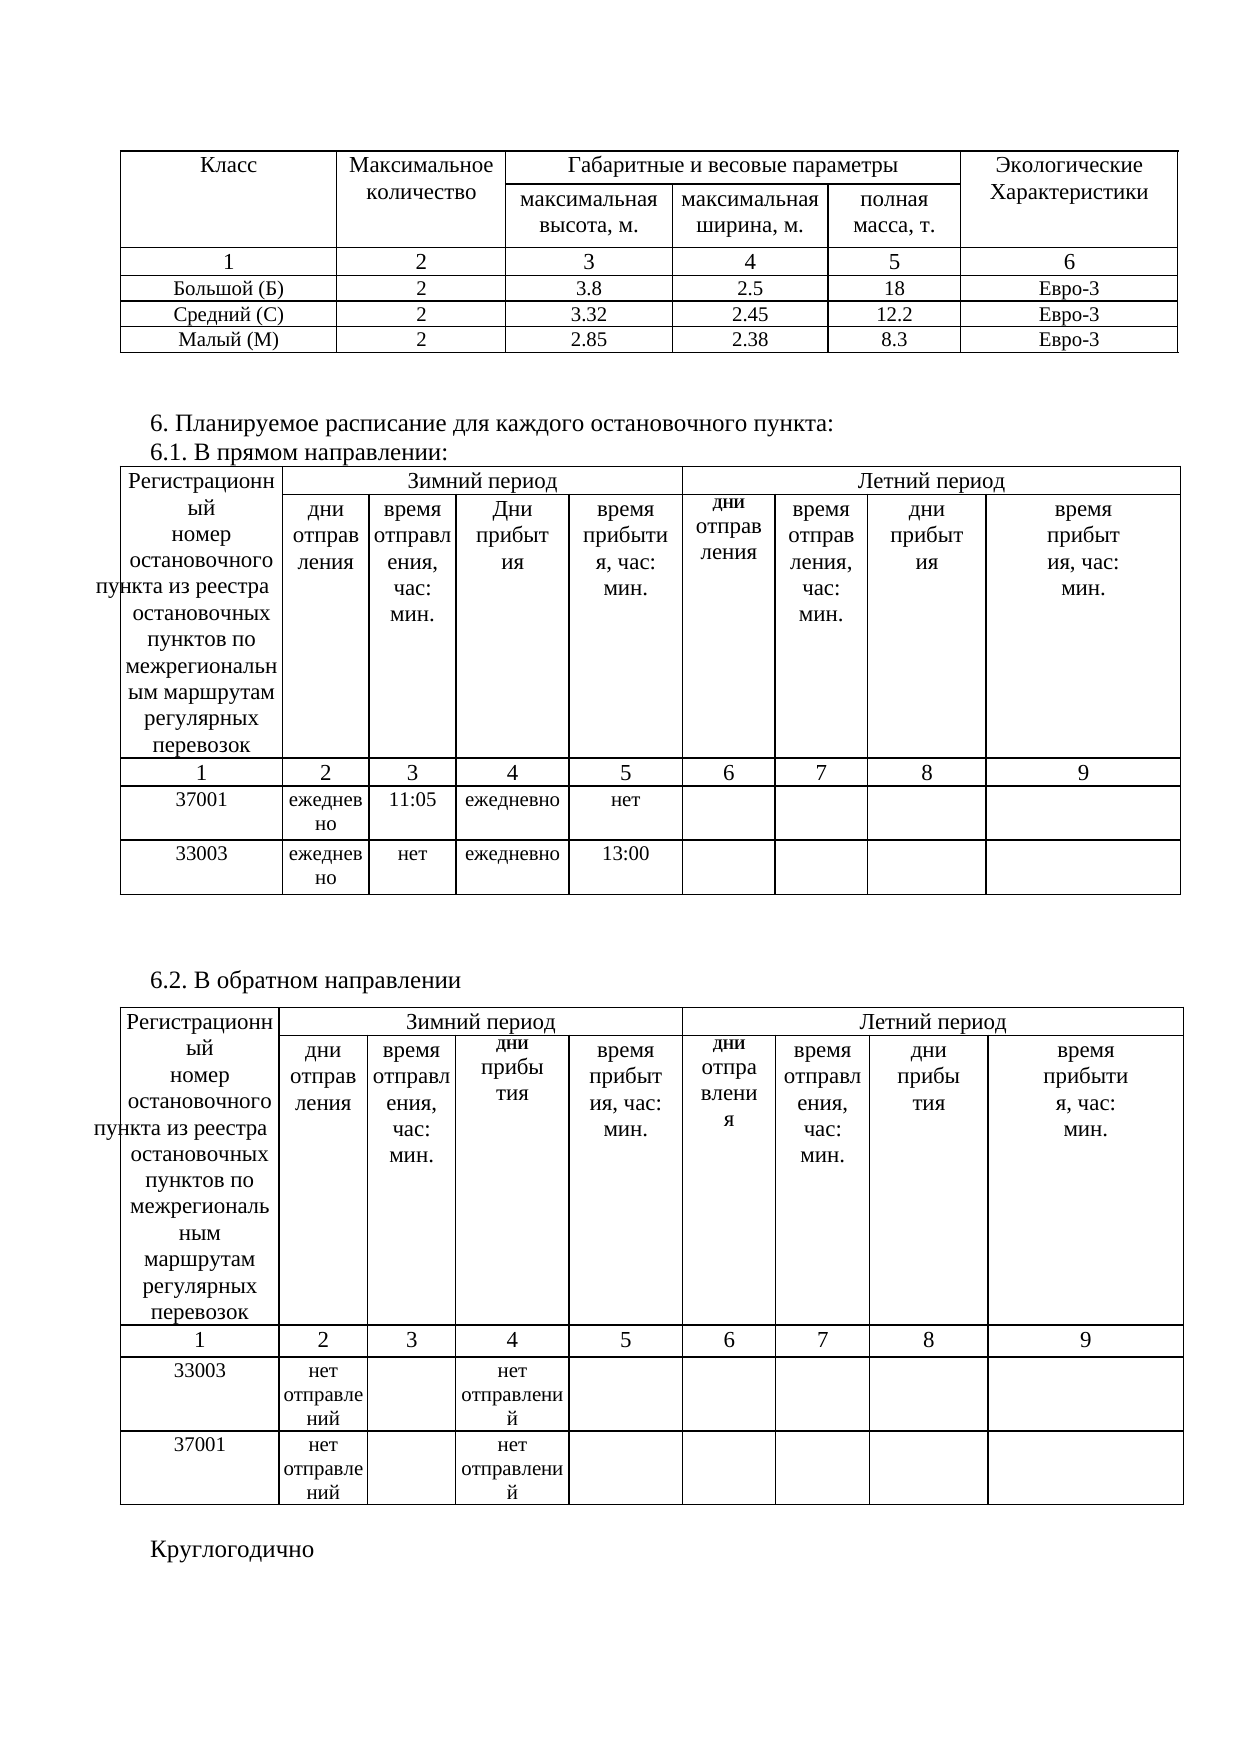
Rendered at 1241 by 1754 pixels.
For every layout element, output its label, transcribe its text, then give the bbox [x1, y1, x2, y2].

table_cell [683, 841, 774, 894]
table_header Летний период [683, 467, 1180, 493]
table_header Экологические Характеристики [961, 152, 1177, 247]
table_cell время отправ ления, час: мин. [776, 495, 867, 757]
table_cell Большой (Б) [121, 276, 336, 300]
table_cell нет отправлений [456, 1358, 568, 1430]
table_cell 7 [776, 1326, 869, 1356]
table_cell 2 [280, 1326, 367, 1356]
table_cell 2.38 [673, 327, 827, 351]
table_cell нет отправлений [456, 1432, 568, 1504]
table_cell время прибыт ия, час: мин. [987, 495, 1180, 757]
table_cell 3 [368, 1326, 455, 1356]
table_cell дни прибыт ия [868, 495, 985, 757]
table_cell Евро-3 [961, 276, 1177, 300]
table_cell 2.45 [673, 302, 827, 326]
text 6. Планируемое расписание для каждого остановочного пункта: [150, 408, 1090, 437]
table_cell 5 [570, 1326, 682, 1356]
table_cell [683, 787, 774, 839]
table_cell 2 [337, 248, 505, 274]
table_cell [776, 1432, 869, 1504]
table_cell Дни прибыт ия [457, 495, 568, 757]
table_cell 1 [121, 759, 282, 785]
table_cell [776, 1358, 869, 1430]
text Круглогодично [150, 1534, 1090, 1563]
table_cell 4 [456, 1326, 568, 1356]
table_cell время отправл ения, час: мин. [776, 1036, 869, 1324]
table_cell нет [370, 841, 455, 894]
table_cell 6 [961, 248, 1177, 274]
table_cell 2 [337, 302, 505, 326]
table_cell [868, 787, 985, 839]
table_header Регистрационный номер остановочного пункта из реестра остановочных пунктов по межрегиональным маршрутам регулярных перевозок [121, 1008, 278, 1324]
table_cell [776, 787, 867, 839]
table_cell 9 [987, 759, 1180, 785]
table_cell ежедневно [283, 841, 368, 894]
table_header Зимний период [283, 467, 682, 493]
table_cell дни прибы тия [870, 1036, 987, 1324]
table_header Максимальное количество [337, 152, 505, 247]
table_cell Евро-3 [961, 327, 1177, 351]
table_cell время прибыти я, час: мин. [570, 495, 682, 757]
table_cell [868, 841, 985, 894]
table_cell [368, 1358, 455, 1430]
table_cell 9 [989, 1326, 1183, 1356]
table_cell время прибыти я, час: мин. [989, 1036, 1183, 1324]
table_cell 5 [570, 759, 682, 785]
table_cell 5 [829, 248, 960, 274]
table_cell 6 [683, 759, 774, 785]
text 6.1. В прямом направлении: [150, 437, 1090, 466]
table_cell ежедневно [457, 841, 568, 894]
table_header Габаритные и весовые параметры [506, 152, 960, 183]
table_cell нет отправлений [280, 1358, 367, 1430]
table_cell 2.5 [673, 276, 827, 300]
table_cell полная масса, т. [829, 185, 960, 247]
table_cell 37001 [121, 787, 282, 839]
table_cell 7 [776, 759, 867, 785]
table_cell время отправл ения, час: мин. [370, 495, 455, 757]
text 6.2. В обратном направлении [150, 965, 1090, 994]
table_header Летний период [683, 1008, 1183, 1034]
table_cell ежедневно [457, 787, 568, 839]
table_cell [683, 1358, 775, 1430]
table_cell 6 [683, 1326, 775, 1356]
table_cell [368, 1432, 455, 1504]
table_cell 8.3 [829, 327, 960, 351]
table_cell [987, 787, 1180, 839]
table_cell [776, 841, 867, 894]
table_cell 13:00 [570, 841, 682, 894]
table_cell [870, 1358, 987, 1430]
table_cell 2 [283, 759, 368, 785]
table_cell [989, 1358, 1183, 1430]
table_cell 37001 [121, 1432, 278, 1504]
table_cell [870, 1432, 987, 1504]
table_cell время отправл ения, час: мин. [368, 1036, 455, 1324]
table_cell ДНИ прибы тия [456, 1036, 568, 1324]
table_cell 11:05 [370, 787, 455, 839]
table_cell 2 [337, 327, 505, 351]
table_cell 1 [121, 248, 336, 274]
table_cell 3 [370, 759, 455, 785]
table_cell [989, 1432, 1183, 1504]
table_cell дни отправ ления [283, 495, 368, 757]
table_cell Малый (М) [121, 327, 336, 351]
table_cell ДНИ отпра влени я [683, 1036, 775, 1324]
table_cell 3.8 [506, 276, 672, 300]
table_header Регистрационный номер остановочного пункта из реестра остановочных пунктов по межрегиональным маршрутам регулярных перевозок [121, 467, 282, 757]
table_cell [570, 1358, 682, 1430]
table_cell нет [570, 787, 682, 839]
table_cell 1 [121, 1326, 278, 1356]
table_cell ДНИ отправ ления [683, 495, 774, 757]
table_cell [683, 1432, 775, 1504]
table_header Класс [121, 152, 336, 247]
table_cell 3.32 [506, 302, 672, 326]
table_cell максимальная высота, м. [506, 185, 672, 247]
table_cell 33003 [121, 1358, 278, 1430]
table_cell 3 [506, 248, 672, 274]
table_cell [987, 841, 1180, 894]
table_cell Евро-3 [961, 302, 1177, 326]
table_cell 4 [673, 248, 827, 274]
table_cell [570, 1432, 682, 1504]
table_cell 8 [870, 1326, 987, 1356]
table_cell 18 [829, 276, 960, 300]
table_cell ежедневно [283, 787, 368, 839]
table_cell 8 [868, 759, 985, 785]
table_cell Средний (С) [121, 302, 336, 326]
table_header Зимний период [280, 1008, 682, 1034]
table_cell максимальная ширина, м. [673, 185, 827, 247]
table_cell 2 [337, 276, 505, 300]
table_cell нет отправлений [280, 1432, 367, 1504]
table_cell 12.2 [829, 302, 960, 326]
table_cell дни отправ ления [280, 1036, 367, 1324]
table_cell 33003 [121, 841, 282, 894]
table_cell 4 [457, 759, 568, 785]
table_cell 2.85 [506, 327, 672, 351]
table_cell время прибыт ия, час: мин. [570, 1036, 682, 1324]
